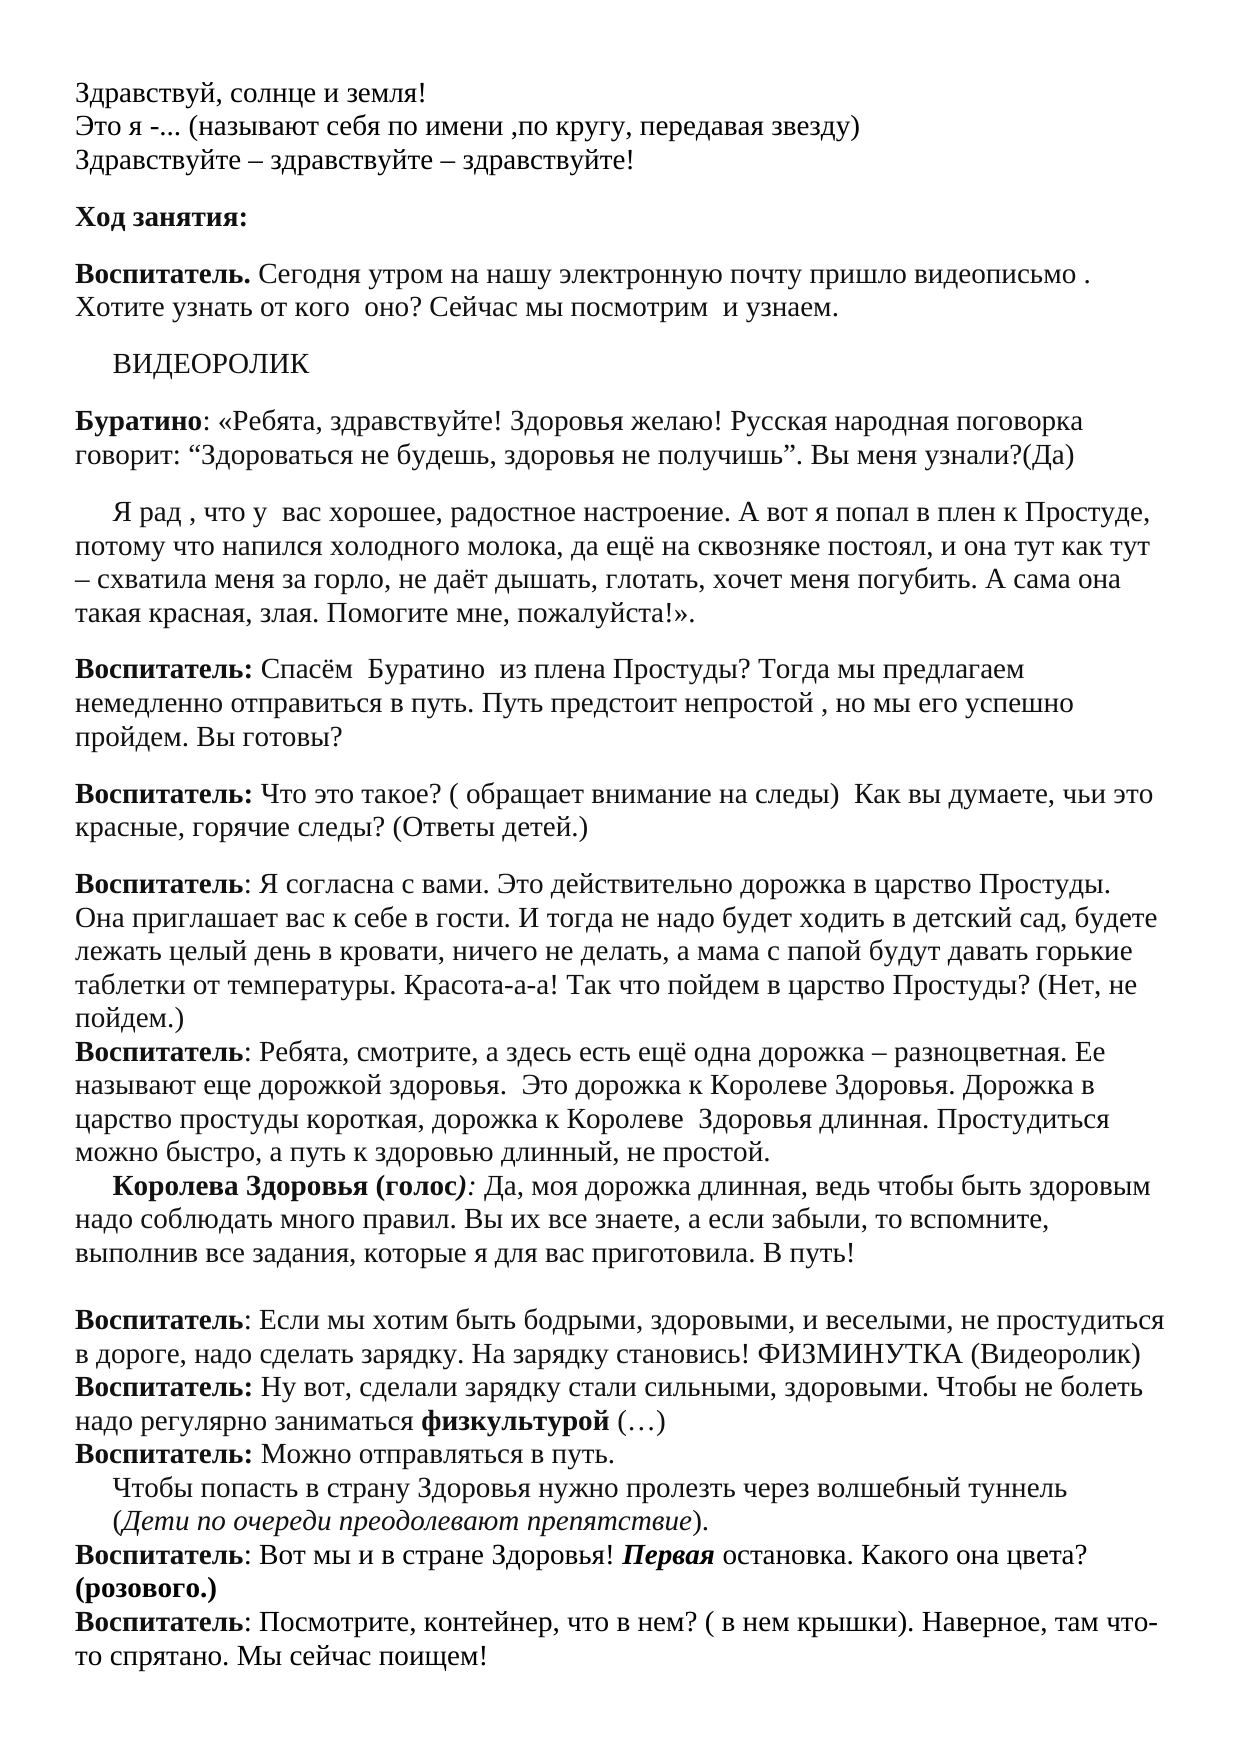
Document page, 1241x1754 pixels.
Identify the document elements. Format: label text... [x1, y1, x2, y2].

text ВИДЕОРОЛИК [75, 347, 1165, 380]
text Воспитатель: Можно отправляться в путь. [75, 1436, 1165, 1470]
text Чтобы попасть в страну Здоровья нужно пролезть через волшебный туннель [75, 1470, 1165, 1503]
text Я рад , что у вас хорошее, радостное настроение. А вот я попал в плен к Простуде, потому что напился холодного молока, да ещё на сквозняке постоял, и она тут как тут – схватила меня за горло, не даёт дышать, глотать, хочет меня погубить. А сама она такая красная, злая. Помогите мне, пожалуйста!». [75, 494, 1165, 628]
text Здравствуйте – здравствуйте – здравствуйте! [75, 142, 1165, 176]
text Ход занятия: [75, 199, 1165, 233]
text Воспитатель: Ну вот, сделали зарядку стали сильными, здоровыми. Чтобы не болеть надо регулярно заниматься физкультурой (…) [75, 1369, 1165, 1436]
text Воспитатель. Сегодня утром на нашу электронную почту пришло видеописьмо . Хотите узнать от кого оно? Сейчас мы посмотрим и узнаем. [75, 256, 1165, 323]
text Воспитатель: Спасём Буратино из плена Простуды? Тогда мы предлагаем немедленно отправиться в путь. Путь предстоит непростой , но мы его успешно пройдем. Вы готовы? [75, 652, 1165, 752]
text Воспитатель: Если мы хотим быть бодрыми, здоровыми, и веселыми, не простудиться в дороге, надо сделать зарядку. На зарядку становись! ФИЗМИНУТКА (Видеоролик) [75, 1302, 1165, 1369]
text Воспитатель: Ребята, смотрите, а здесь есть ещё одна дорожка – разноцветная. Ее называют еще дорожкой здоровья. Это дорожка к Королеве Здоровья. Дорожка в царство простуды короткая, дорожка к Королеве Здоровья длинная. Простудиться можно быстро, а путь к здоровью длинный, не простой. [75, 1034, 1165, 1168]
text (Дети по очереди преодолевают препятствие). [75, 1503, 1165, 1537]
text Воспитатель: Я согласна с вами. Это действительно дорожка в царство Простуды. Она приглашает вас к себе в гости. И тогда не надо будет ходить в детский сад, будете лежать целый день в кровати, ничего не делать, а мама с папой будут давать горькие таблетки от температуры. Красота-а-а! Так что пойдем в царство Простуды? (Нет, не пойдем.) [75, 866, 1165, 1034]
text Здравствуй, солнце и земля! [75, 75, 1165, 108]
text Буратино: «Ребята, здравствуйте! Здоровья желаю! Русская народная поговорка говорит: “Здороваться не будешь, здоровья не получишь”. Вы меня узнали?(Да) [75, 403, 1165, 471]
text Воспитатель: Вот мы и в стране Здоровья! Первая остановка. Какого она цвета? (розового.) [75, 1537, 1165, 1604]
text Воспитатель: Посмотрите, контейнер, что в нем? ( в нем крышки). Наверное, там что-то спрятано. Мы сейчас поищем! [75, 1604, 1165, 1671]
text Воспитатель: Что это такое? ( обращает внимание на следы) Как вы думаете, чьи это красные, горячие следы? (Ответы детей.) [75, 776, 1165, 843]
text Королева Здоровья (голос): Да, моя дорожка длинная, ведь чтобы быть здоровым надо соблюдать много правил. Вы их все знаете, а если забыли, то вспомните, выполнив все задания, которые я для вас приготовила. В путь! [75, 1168, 1165, 1269]
text Это я -... (называют себя по имени ,по кругу, передавая звезду) [75, 108, 1165, 142]
